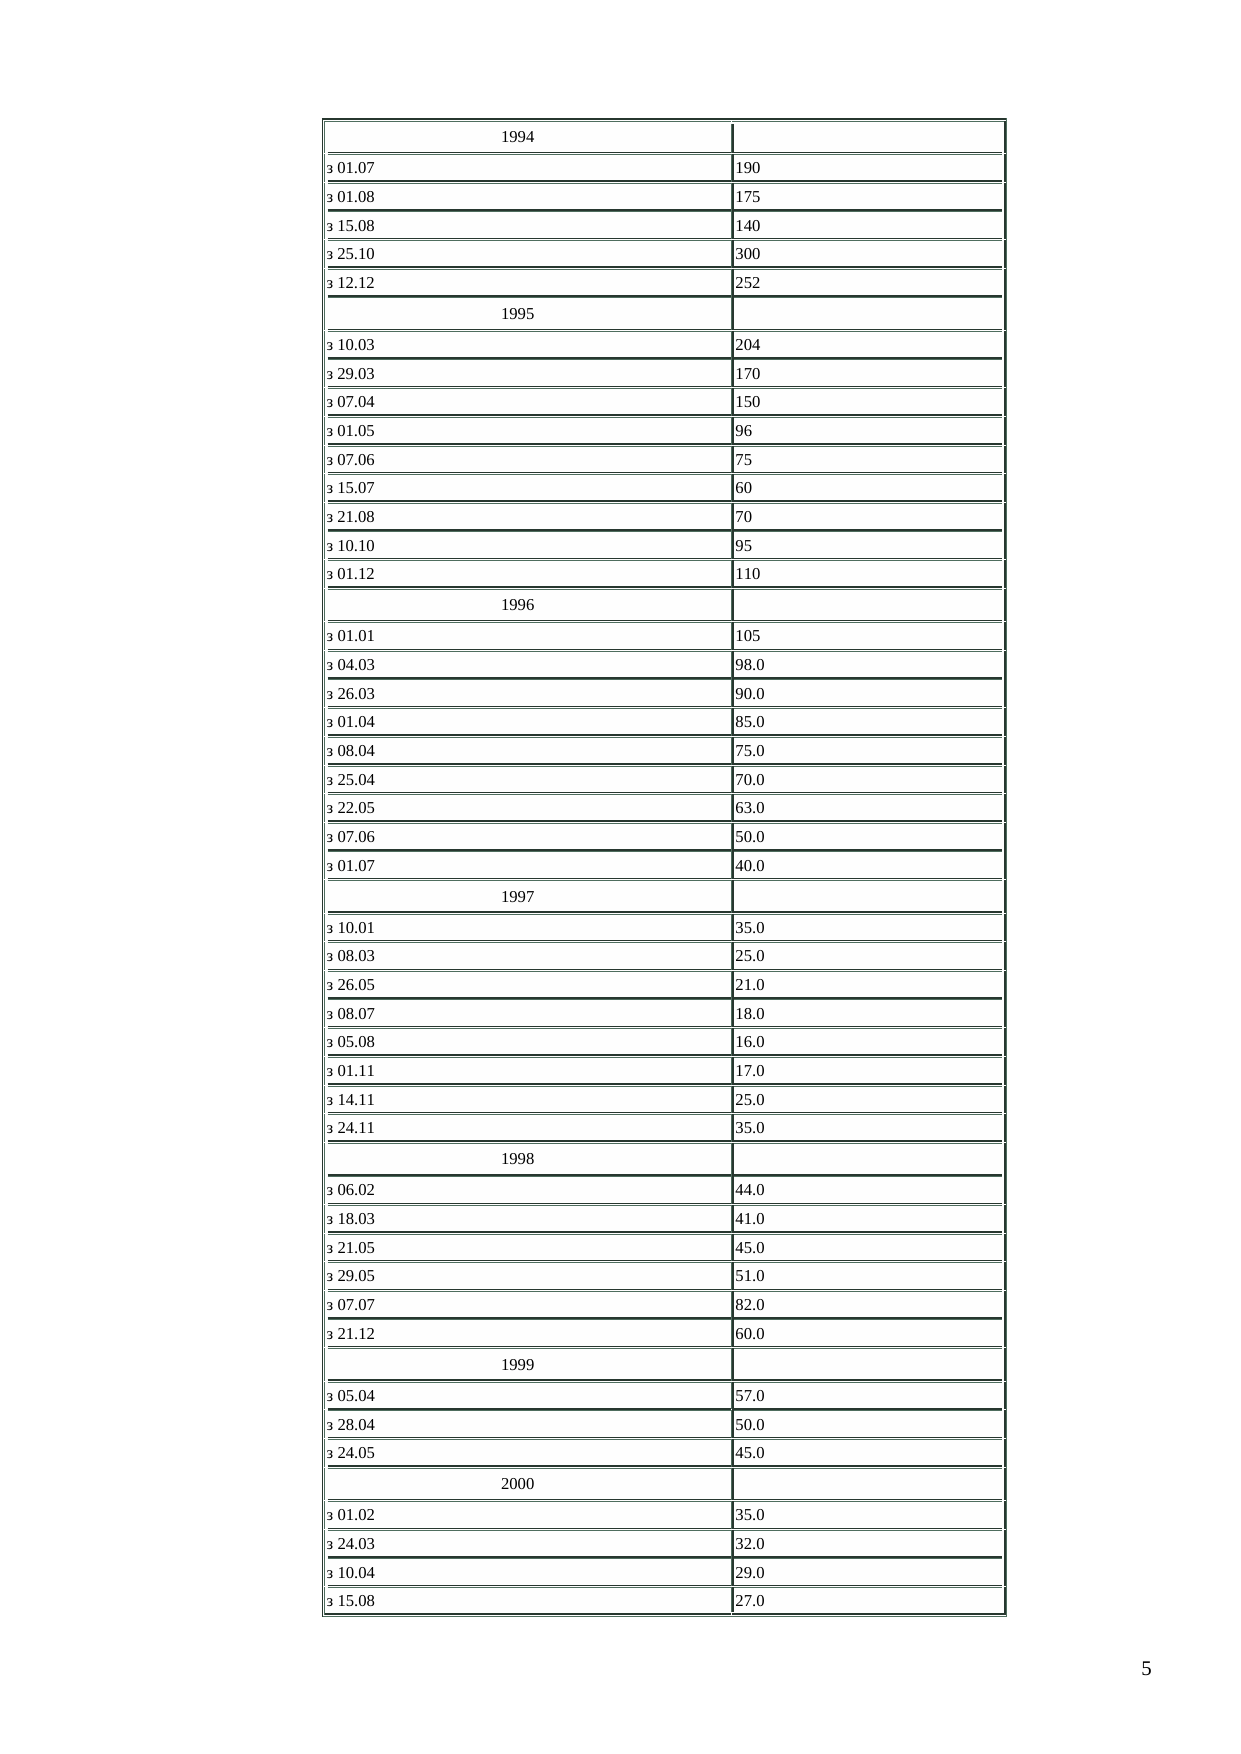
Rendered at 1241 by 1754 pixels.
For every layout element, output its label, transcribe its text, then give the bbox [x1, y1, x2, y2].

table_cell 140 [734, 209, 1004, 238]
table_cell 150 [732, 386, 1006, 414]
table_cell 82.0 [734, 1289, 1005, 1317]
table_cell з 06.02 [325, 1174, 731, 1202]
table_cell з 08.07 [325, 997, 731, 1026]
table_cell з 26.03 [325, 677, 731, 706]
table_cell з 07.06 [325, 820, 731, 849]
table_cell [734, 1140, 1005, 1174]
table_cell з 07.06 [325, 443, 731, 472]
table_cell 1999 [323, 1346, 732, 1379]
table_cell з 15.08 [323, 1585, 732, 1613]
table_cell з 29.05 [323, 1260, 732, 1288]
table_cell 85.0 [732, 706, 1006, 734]
table_cell 27.0 [732, 1585, 1006, 1613]
table_cell з 18.03 [325, 1203, 731, 1231]
table_cell 63.0 [732, 792, 1006, 820]
table_cell 300 [732, 238, 1006, 266]
table_cell 204 [734, 329, 1005, 357]
table_cell 51.0 [732, 1260, 1006, 1288]
table_cell 70.0 [734, 763, 1005, 792]
table_cell з 10.10 [325, 529, 731, 558]
table_cell 170 [734, 357, 1004, 386]
table_cell з 01.05 [325, 414, 731, 443]
table_cell 35.0 [732, 1112, 1006, 1140]
table_cell 95 [734, 529, 1004, 558]
table_cell з 26.05 [325, 969, 731, 997]
table_cell з 08.03 [323, 940, 732, 968]
table_cell 29.0 [734, 1556, 1004, 1585]
table_cell з 08.04 [325, 734, 731, 763]
table_cell з 29.03 [325, 357, 731, 386]
table_cell 1998 [325, 1140, 731, 1174]
table_cell з 28.04 [323, 1408, 731, 1437]
table_cell з 01.11 [325, 1054, 731, 1083]
table_cell 45.0 [734, 1231, 1005, 1260]
table_cell 105 [732, 620, 1006, 648]
table_cell 252 [734, 266, 1005, 295]
table_cell з 25.10 [323, 238, 732, 266]
table_cell 32.0 [734, 1528, 1005, 1556]
table_cell [734, 1465, 1005, 1499]
table_cell з 01.08 [325, 180, 731, 209]
table_cell [734, 586, 1005, 620]
table_cell 41.0 [734, 1203, 1005, 1231]
table_cell 60 [732, 472, 1006, 500]
table_cell 50.0 [734, 820, 1005, 849]
table_cell з 04.03 [325, 649, 731, 677]
table_cell 75 [734, 443, 1005, 472]
table_cell 16.0 [732, 1026, 1006, 1054]
table_cell 75.0 [734, 734, 1005, 763]
table_cell 45.0 [732, 1437, 1006, 1465]
table_cell 1994 [325, 120, 732, 152]
table_cell з 01.12 [323, 558, 732, 586]
table_cell з 10.03 [325, 329, 731, 357]
table_cell з 01.04 [323, 706, 732, 734]
table_cell з 12.12 [325, 266, 731, 295]
table_cell з 14.11 [325, 1083, 731, 1112]
table_cell 57.0 [734, 1379, 1005, 1408]
table_cell 40.0 [734, 849, 1004, 878]
table_cell [732, 122, 1004, 152]
table_cell 70 [734, 500, 1005, 529]
table_cell з 24.03 [325, 1528, 731, 1556]
table_cell з 21.05 [325, 1231, 731, 1260]
table_cell з 01.07 [323, 152, 732, 180]
table_cell 90.0 [734, 677, 1004, 706]
table_cell з 01.02 [323, 1499, 732, 1527]
table_cell з 01.07 [325, 849, 731, 878]
table_cell 98.0 [734, 649, 1005, 677]
table_cell 18.0 [734, 997, 1004, 1026]
table_cell 35.0 [732, 1499, 1006, 1527]
table_cell з 24.11 [323, 1112, 732, 1140]
table_cell 1996 [325, 586, 731, 620]
table_cell 17.0 [734, 1054, 1005, 1083]
table_cell з 15.08 [325, 209, 731, 238]
table_cell [732, 878, 1006, 911]
table_cell з 10.04 [325, 1556, 731, 1585]
table_cell [734, 295, 1004, 328]
table_cell 175 [734, 180, 1005, 209]
table_cell з 15.07 [323, 472, 732, 500]
table_cell 25.0 [734, 1083, 1005, 1112]
table_cell 35.0 [734, 911, 1005, 940]
table_cell [732, 1346, 1006, 1379]
table_cell з 21.08 [325, 500, 731, 529]
table_cell з 05.08 [323, 1026, 732, 1054]
table_cell 21.0 [734, 969, 1005, 997]
table_cell з 22.05 [323, 792, 732, 820]
table_cell з 10.01 [325, 911, 731, 940]
table_cell 1997 [323, 878, 732, 911]
table_cell з 05.04 [325, 1379, 731, 1408]
table_cell 25.0 [732, 940, 1006, 968]
table_cell 110 [732, 558, 1006, 586]
table_cell з 07.04 [323, 386, 732, 414]
table_cell з 25.04 [325, 763, 731, 792]
table_cell з 21.12 [325, 1317, 731, 1346]
table_cell з 01.01 [323, 620, 732, 648]
table_cell 190 [732, 152, 1006, 180]
table_cell 2000 [325, 1465, 731, 1499]
table_cell 60.0 [734, 1317, 1004, 1346]
table_cell 50.0 [734, 1408, 1006, 1437]
table_cell 44.0 [734, 1174, 1004, 1202]
table_cell 96 [734, 414, 1005, 443]
table_cell з 24.05 [323, 1437, 732, 1465]
table_cell з 07.07 [325, 1289, 731, 1317]
table_cell 1995 [325, 295, 731, 328]
